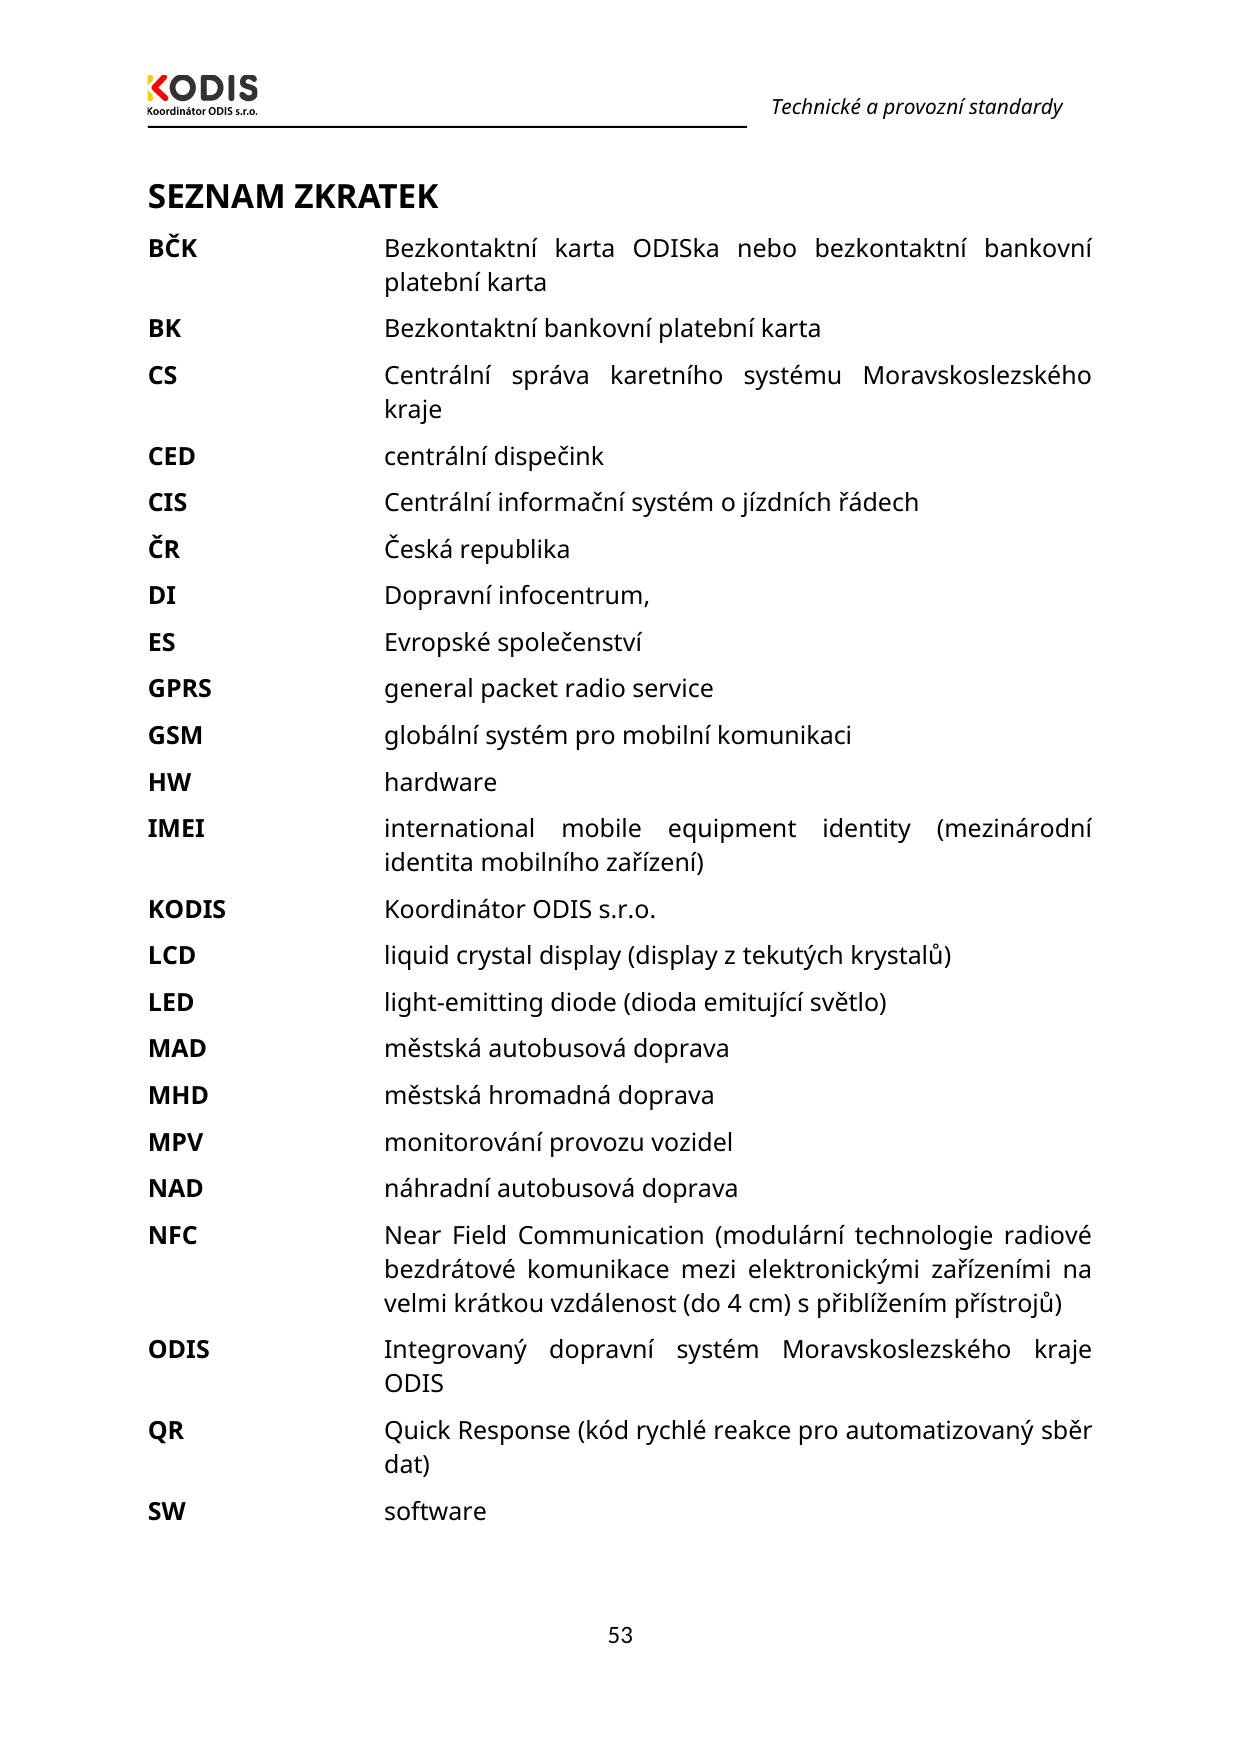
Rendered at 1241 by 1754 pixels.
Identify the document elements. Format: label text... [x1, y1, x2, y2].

text CS Centrální správa karetního systému Moravskoslezského kraje [148, 358, 1093, 426]
text CED centrální dispečink [148, 438, 1093, 472]
text NFC Near Field Communication (modulární technologie radiové bezdrátové komunikace mezi elektronickými zařízeními na velmi krátkou vzdálenost (do 4 cm) s přiblížením přístrojů) [148, 1217, 1093, 1319]
text MPV monitorování provozu vozidel [148, 1124, 1093, 1158]
text KODIS Koordinátor ODIS s.r.o. [148, 891, 1093, 926]
text HW hardware [148, 764, 1093, 798]
text ČR Česká republika [148, 531, 1093, 566]
text CIS Centrální informační systém o jízdních řádech [148, 485, 1093, 519]
picture [147, 75, 258, 115]
text ES Evropské společenství [148, 624, 1093, 659]
text NAD náhradní autobusová doprava [148, 1171, 1093, 1205]
text BČK Bezkontaktní karta ODISka nebo bezkontaktní bankovní platební karta [148, 231, 1093, 299]
text GPRS general packet radio service [148, 671, 1093, 705]
text MHD městská hromadná doprava [148, 1078, 1093, 1112]
text DI Dopravní infocentrum, [148, 578, 1093, 612]
text SW software [148, 1493, 1093, 1527]
text BK Bezkontaktní bankovní platební karta [148, 311, 1093, 345]
text LCD liquid crystal display (display z tekutých krystalů) [148, 938, 1093, 972]
text LED light-emitting diode (dioda emitující světlo) [148, 984, 1093, 1019]
text QR Quick Response (kód rychlé reakce pro automatizovaný sběr dat) [148, 1413, 1093, 1481]
text GSM globální systém pro mobilní komunikaci [148, 718, 1093, 752]
text IMEI international mobile equipment identity (mezinárodní identita mobilního zařízení) [148, 811, 1093, 879]
text ODIS Integrovaný dopravní systém Moravskoslezského kraje ODIS [148, 1332, 1093, 1400]
text MAD městská autobusová doprava [148, 1031, 1093, 1065]
subtitle SEZNAM ZKRATEK [148, 173, 1093, 218]
